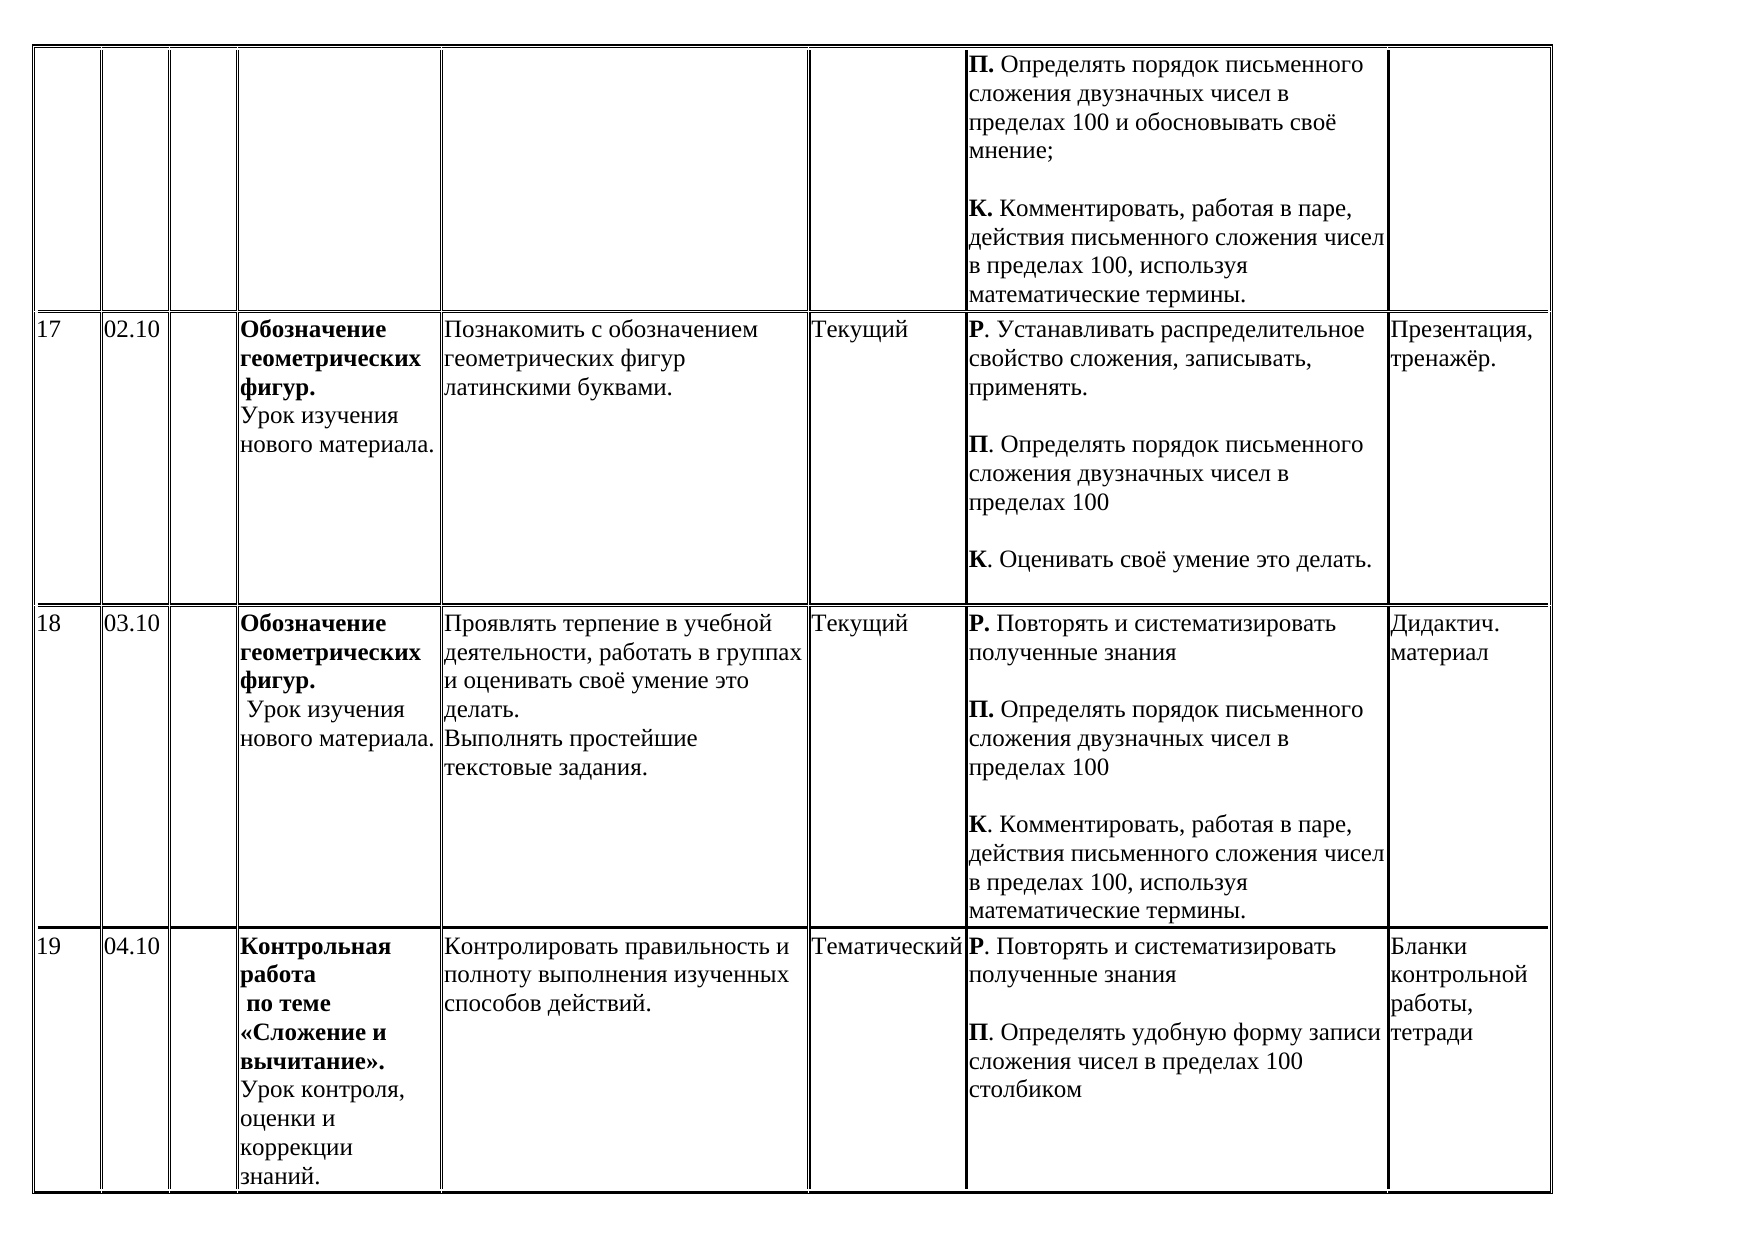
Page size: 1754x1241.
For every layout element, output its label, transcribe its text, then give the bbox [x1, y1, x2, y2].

table_cell 02.10 [103, 313, 168, 603]
table_cell Бланки контрольной работы, тетради [1388, 926, 1550, 1191]
table_cell 28.09 [101, 48, 169, 309]
table_cell [171, 607, 236, 926]
table_cell Текущий [811, 313, 965, 603]
table_cell 17 [35, 310, 100, 603]
table_cell Обозначение геометрических фигур. Урок изучения нового материала. [239, 313, 440, 603]
table_cell ИКТ, дид. материал [1388, 48, 1550, 309]
table_cell Обозначение геометрических фигур. Урок изучения нового материала. [239, 607, 440, 926]
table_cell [238, 48, 442, 309]
table_cell Р. Повторять и систематизировать полученные знания П. Определять удобную форму записи сложения чисел в пределах 100 столбиком [966, 929, 1388, 1191]
table_cell Контрольная работа по теме «Сложение и вычитание». Урок контроля, оценки и коррекции знаний. [238, 929, 442, 1191]
table_cell Тематический [809, 929, 966, 1191]
table_cell Дидактич. материал [1390, 603, 1550, 926]
table_cell Р. Устанавливать распределительное свойство сложения, записывать, применять. П. Определять порядок письменного сложения двузначных чисел в пределах 100 К. Оценивать своё умение это делать. [968, 313, 1387, 603]
table_cell 16 [35, 48, 101, 309]
table_cell Презентация, тренажёр. [1390, 310, 1550, 603]
table_cell 19 [35, 926, 101, 1191]
table_cell [171, 313, 236, 603]
table_cell Р. Повторять и систематизировать полученные знания П. Определять порядок письменного сложения двузначных чисел в пределах 100 К. Комментировать, работая в паре, действия письменного сложения чисел в пределах 100, используя математические термины. [968, 607, 1387, 926]
table_cell Проявлять терпение в учебной деятельности, работать в группах и оценивать своё умение это делать. Выполнять простейшие текстовые задания. [443, 607, 807, 926]
table_cell 18 [35, 603, 100, 926]
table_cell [966, 46, 1388, 309]
table_cell Познакомить с обозначением геометрических фигур латинскими буквами. [443, 313, 807, 603]
table_cell 04.10 [101, 929, 169, 1191]
table_cell [170, 48, 237, 309]
table_cell 03.10 [103, 607, 168, 926]
table_cell Текущий [811, 607, 965, 926]
table_cell Текущий [809, 48, 966, 309]
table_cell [442, 46, 809, 309]
table_cell [170, 929, 237, 1191]
table_cell Контролировать правильность и полноту выполнения изученных способов действий. [442, 926, 809, 1191]
